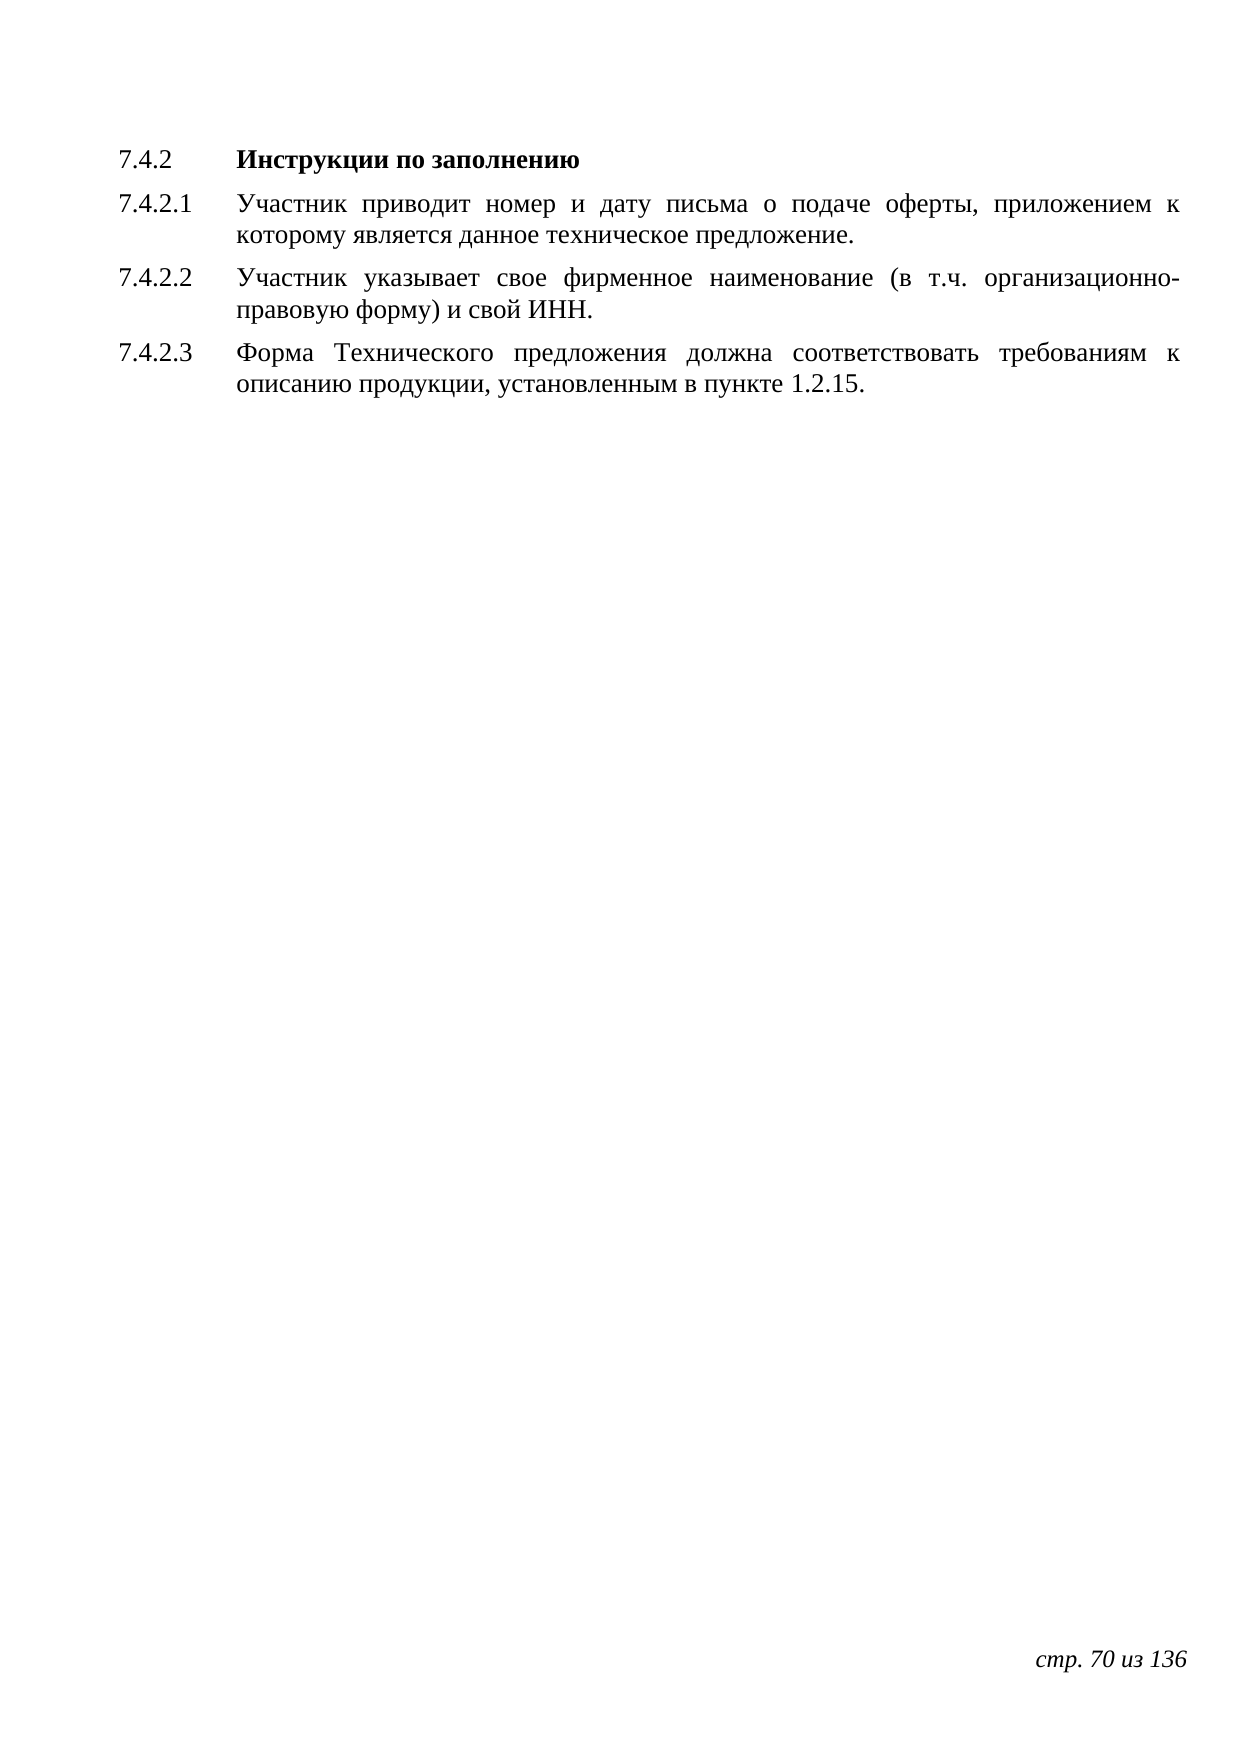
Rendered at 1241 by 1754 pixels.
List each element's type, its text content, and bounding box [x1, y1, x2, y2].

text Участник приводит номер и дату письма о подаче оферты, приложением к которому является данное техническое предложение. [118, 187, 1181, 249]
text Участник указывает свое фирменное наименование (в т.ч. организационно-правовую форму) и свой ИНН. [118, 262, 1181, 324]
text Форма Технического предложения должна соответствовать требованиям к описанию продукции, установленным в пункте 1.2.15. [118, 336, 1181, 399]
text Инструкции по заполнению [118, 143, 1181, 174]
